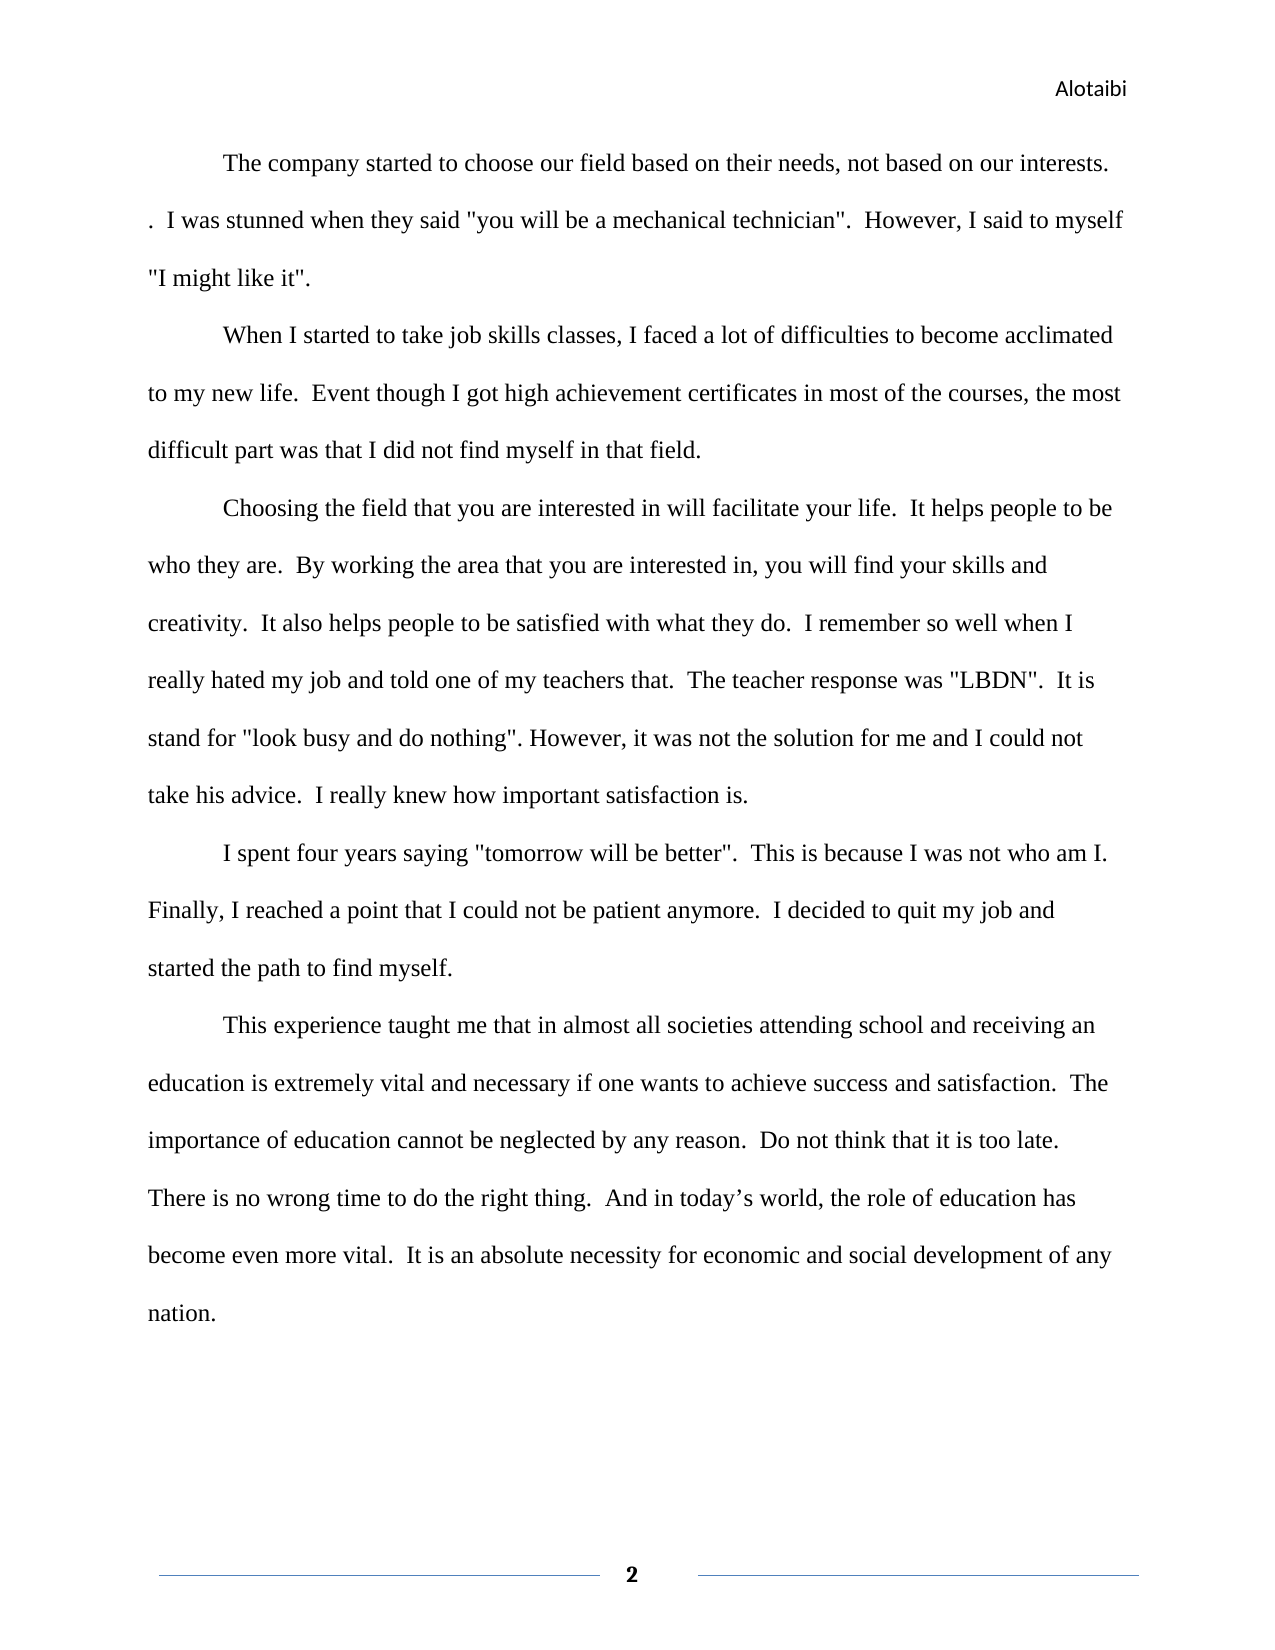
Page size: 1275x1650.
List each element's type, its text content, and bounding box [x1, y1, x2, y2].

text . I was stunned when they said "you will be a mechanical technician". However, I said to myself "I might like it". [148, 205, 1127, 291]
text This experience taught me that in almost all societies attending school and receiving an education is extremely vital and necessary if one wants to achieve success and satisfaction. The importance of education cannot be neglected by any reason. Do not think that it is too late. There is no wrong time to do the right thing. And in today’s world, the role of education has become even more vital. It is an absolute necessity for economic and social development of any nation. [148, 1010, 1127, 1326]
text Choosing the field that you are interested in will facilitate your life. It helps people to be who they are. By working the area that you are interested in, you will find your skills and creativity. It also helps people to be satisfied with what they do. I remember so well when I really hated my job and told one of my teachers that. The teacher response was "LBDN". It is stand for "look busy and do nothing". However, it was not the solution for me and I could not take his advice. I really knew how important satisfaction is. [148, 493, 1127, 809]
text When I started to take job skills classes, I faced a lot of difficulties to become acclimated to my new life. Event though I got high achievement certificates in most of the courses, the most difficult part was that I did not find myself in that field. [148, 320, 1127, 464]
text The company started to choose our field based on their needs, not based on our interests. [148, 148, 1127, 176]
text I spent four years saying "tomorrow will be better". This is because I was not who am I. Finally, I reached a point that I could not be patient anymore. I decided to quit my job and started the path to find myself. [148, 838, 1127, 981]
